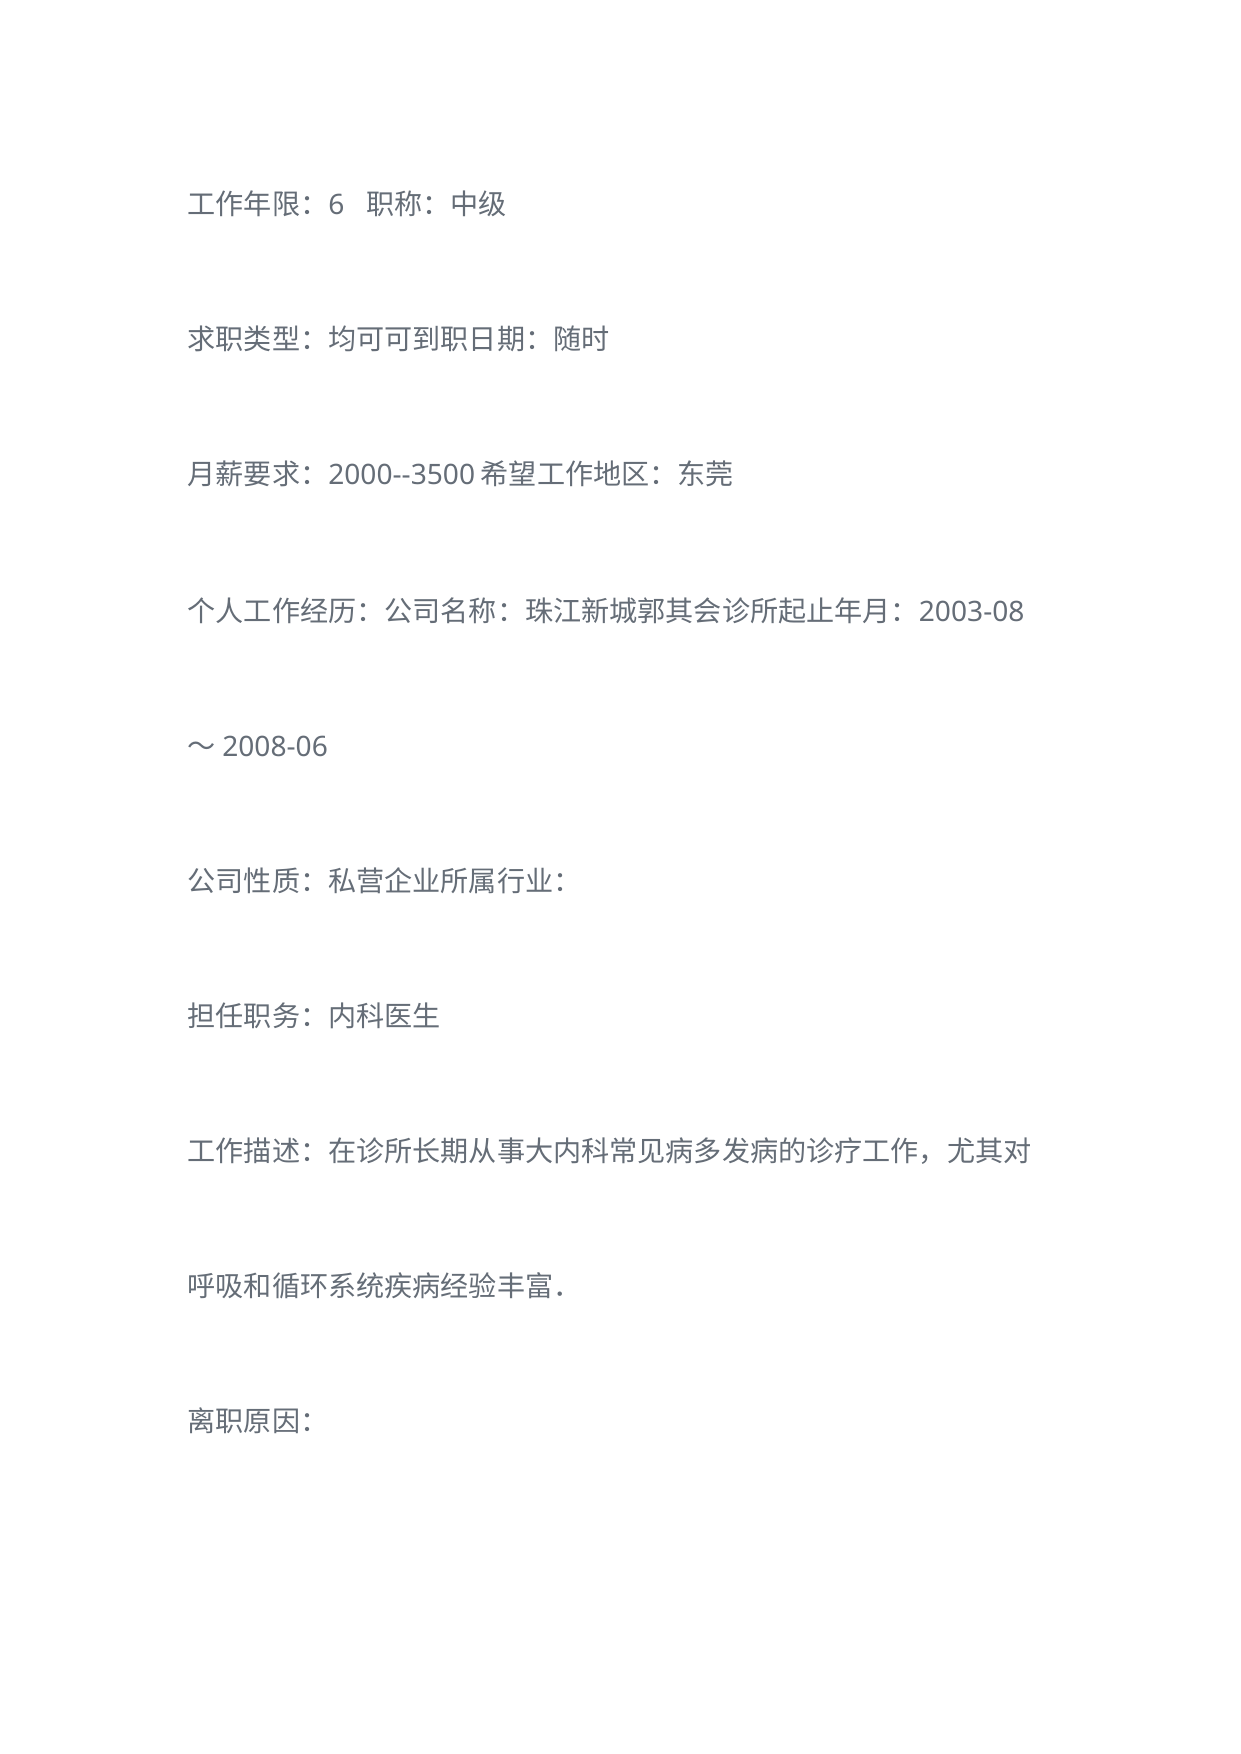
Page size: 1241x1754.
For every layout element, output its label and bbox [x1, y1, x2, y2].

text [187, 571, 1053, 1456]
text [187, 164, 1053, 509]
